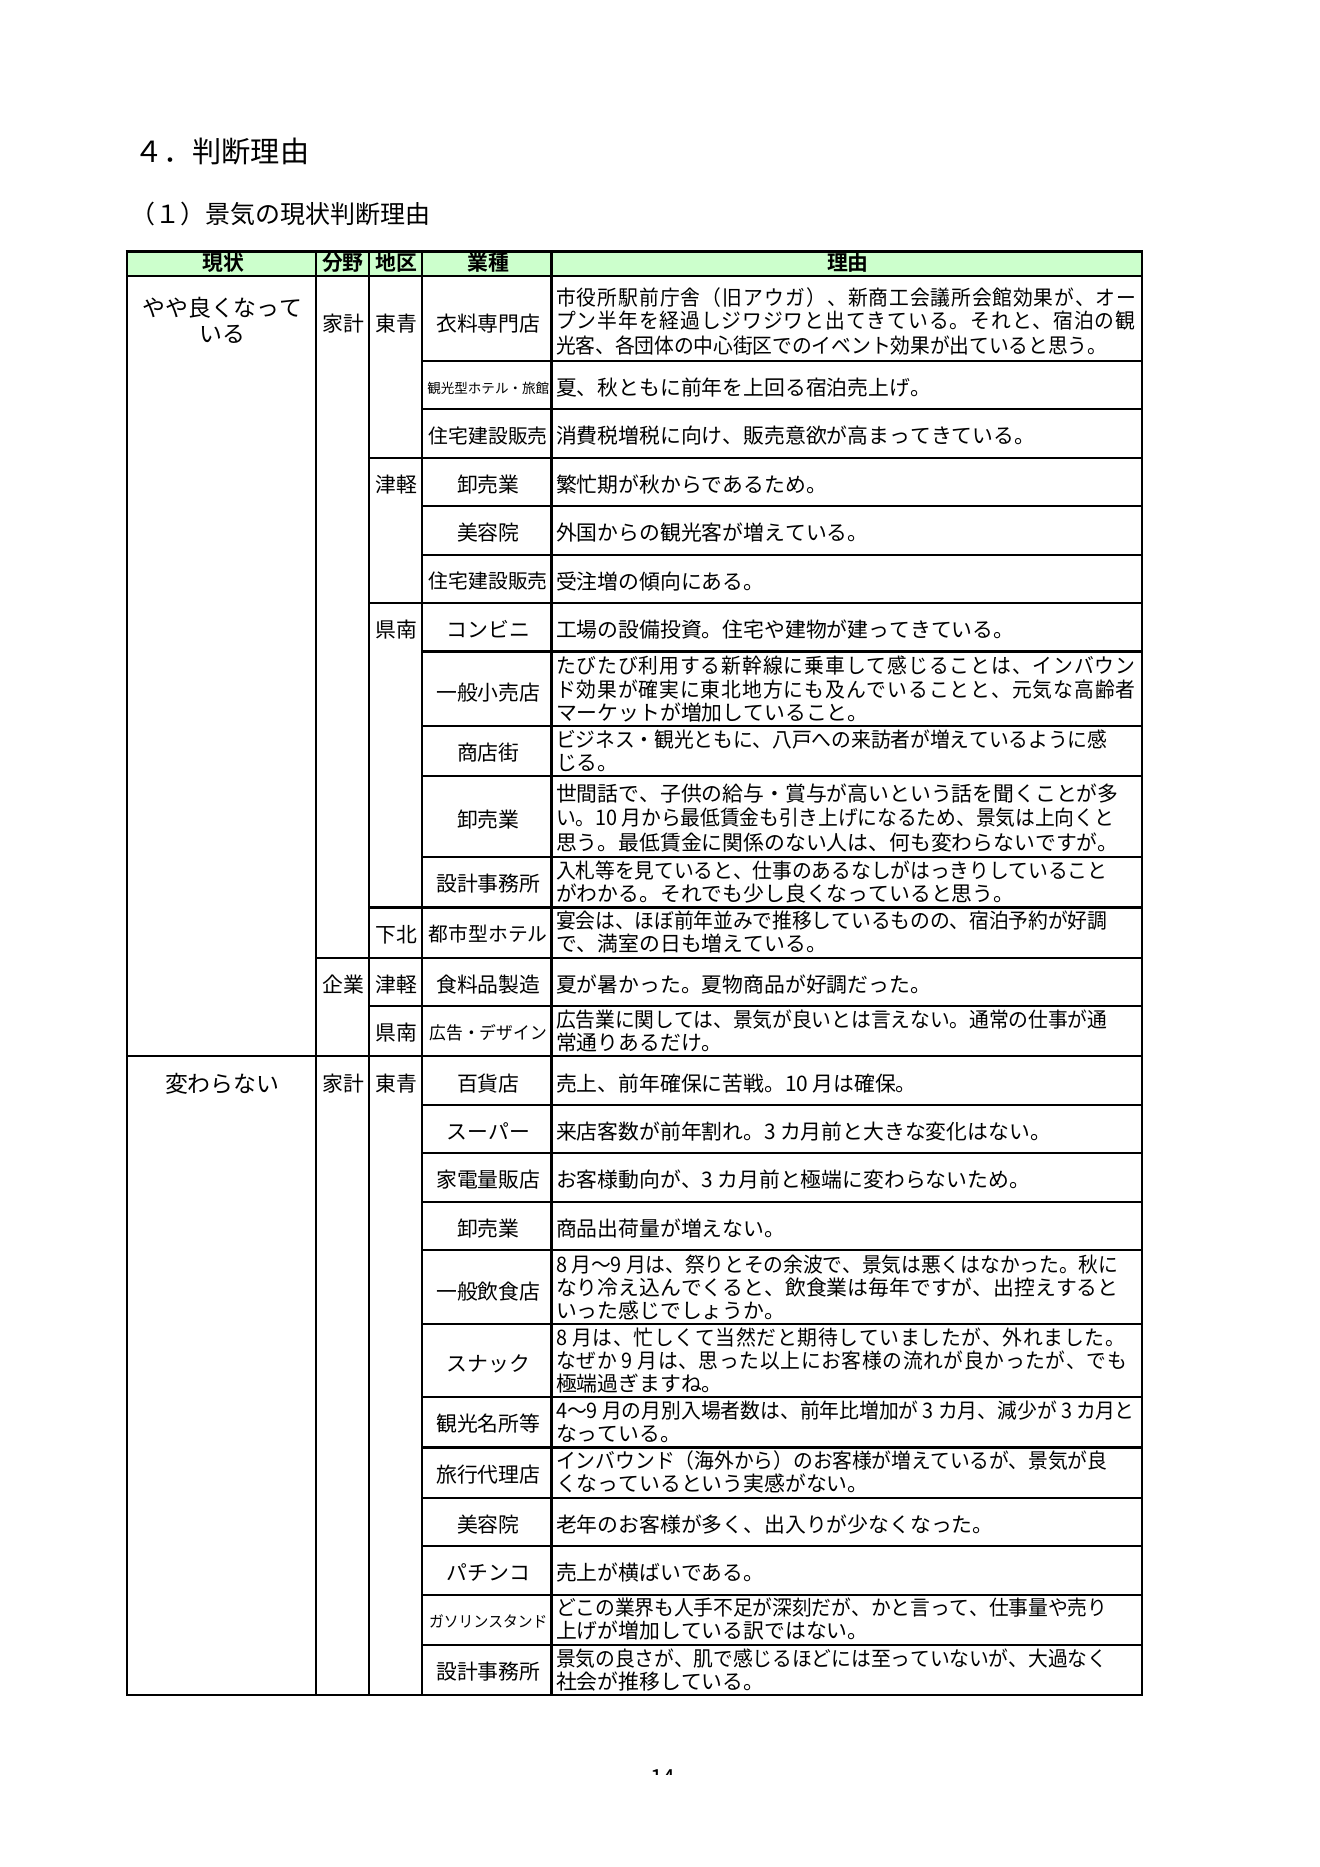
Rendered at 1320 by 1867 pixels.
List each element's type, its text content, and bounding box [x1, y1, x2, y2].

table_cell 下北 [370, 909, 421, 957]
table_cell 住宅建設販売 [423, 556, 550, 602]
table_cell 東青 [370, 277, 421, 457]
table_cell インバウンド（海外から）のお客様が増えているが、景気が良 くなっているという実感がない。 [553, 1449, 1141, 1497]
table_cell ガソリンスタンド [423, 1596, 550, 1644]
table_cell 受注増の傾向にある。 [553, 556, 1141, 602]
table_cell 老年のお客様が多く、出入りが少なくなった。 [553, 1499, 1141, 1545]
table_cell スーパー [423, 1106, 550, 1152]
table_cell 一般小売店 [423, 653, 550, 725]
table_cell 入札等を見ていると、仕事のあるなしがはっきりしていること がわかる。それでも少し良くなっていると思う。 [553, 858, 1141, 906]
table_cell 企業 [317, 959, 368, 1055]
table_cell 美容院 [423, 1499, 550, 1545]
table_cell 美容院 [423, 507, 550, 553]
table_cell お客様動向が、3カ月前と極端に変わらないため。 [553, 1154, 1141, 1201]
subtitle （１）景気の現状判断理由 [131, 194, 1155, 230]
table_cell 広告業に関しては、景気が良いとは言えない。通常の仕事が通 常通りあるだけ。 [553, 1007, 1141, 1055]
table_cell 変わらない [128, 1057, 315, 1694]
table_cell 8月～9月は、祭りとその余波で、景気は悪くはなかった。秋に なり冷え込んでくると、飲食業は毎年ですが、出控えするといった感じでしょうか。 [553, 1251, 1141, 1323]
table_cell 工場の設備投資。住宅や建物が建ってきている。 [553, 604, 1141, 650]
table_cell やや良くなっている [128, 277, 315, 1055]
table_cell 外国からの観光客が増えている。 [553, 507, 1141, 553]
table_cell 卸売業 [423, 777, 550, 856]
table_cell 設計事務所 [423, 858, 550, 906]
table_cell 県南 [370, 1007, 421, 1055]
table_cell コンビニ [423, 604, 550, 650]
table_cell 繁忙期が秋からであるため。 [553, 459, 1141, 505]
table_cell 旅行代理店 [423, 1449, 550, 1497]
subtitle ４．判断理由 [134, 129, 1155, 171]
table_cell 市役所駅前庁舎（旧アウガ）、新商工会議所会館効果が、オー プン半年を経過しジワジワと出てきている。それと、宿泊の観 光客、各団体の中心街区でのイベント効果が出ていると思う。 [553, 277, 1141, 360]
table_cell 4～9月の月別入場者数は、前年比増加が3カ月、減少が3カ月と なっている。 [553, 1398, 1141, 1446]
table_cell 卸売業 [423, 459, 550, 505]
table_header 業種 [423, 253, 550, 275]
table_cell 設計事務所 [423, 1646, 550, 1694]
table_cell 夏が暑かった。夏物商品が好調だった。 [553, 959, 1141, 1005]
table_cell 売上が横ばいである。 [553, 1547, 1141, 1593]
table_cell 一般飲食店 [423, 1251, 550, 1323]
table_header 理由 [553, 253, 1141, 275]
table_cell 津軽 [370, 459, 421, 602]
table_cell 観光型ホテル・旅館 [423, 362, 550, 408]
table_header 現状 [128, 253, 315, 275]
table_cell 宴会は、ほぼ前年並みで推移しているものの、宿泊予約が好調 で、満室の日も増えている。 [553, 909, 1141, 957]
table_cell たびたび利用する新幹線に乗車して感じることは、インバウン ド効果が確実に東北地方にも及んでいることと、元気な高齢者 マーケットが増加していること。 [553, 653, 1141, 725]
table_header 地区 [370, 253, 421, 275]
table_cell スナック [423, 1325, 550, 1396]
table_header 分野 [317, 253, 368, 275]
table_cell 夏、秋ともに前年を上回る宿泊売上げ。 [553, 362, 1141, 408]
table_cell どこの業界も人手不足が深刻だが、かと言って、仕事量や売り 上げが増加している訳ではない。 [553, 1596, 1141, 1644]
table_cell 観光名所等 [423, 1398, 550, 1446]
table_cell 卸売業 [423, 1203, 550, 1249]
table_cell 広告・デザイン [423, 1007, 550, 1055]
table_cell ビジネス・観光ともに、八戸への来訪者が増えているように感 じる。 [553, 727, 1141, 775]
table_cell 食料品製造 [423, 959, 550, 1005]
table_cell 8月は、忙しくて当然だと期待していましたが、外れました。 なぜか9月は、思った以上にお客様の流れが良かったが、でも 極端過ぎますね。 [553, 1325, 1141, 1396]
table_cell パチンコ [423, 1547, 550, 1593]
table_cell 都市型ホテル [423, 909, 550, 957]
table_cell 住宅建設販売 [423, 410, 550, 457]
table_cell 消費税増税に向け、販売意欲が高まってきている。 [553, 410, 1141, 457]
table_cell 売上、前年確保に苦戦。10月は確保。 [553, 1057, 1141, 1104]
table_cell 東青 [370, 1057, 421, 1694]
table_cell 津軽 [370, 959, 421, 1005]
table_cell 家計 [317, 277, 368, 957]
table_cell 家電量販店 [423, 1154, 550, 1201]
table_cell 百貨店 [423, 1057, 550, 1104]
table_cell 商店街 [423, 727, 550, 775]
table_cell 景気の良さが、肌で感じるほどには至っていないが、大過なく 社会が推移している。 [553, 1646, 1141, 1694]
table_cell 衣料専門店 [423, 277, 550, 360]
table_cell 世間話で、子供の給与・賞与が高いという話を聞くことが多い。10月から最低賃金も引き上げになるため、景気は上向くと 思う。最低賃金に関係のない人は、何も変わらないですが。 [553, 777, 1141, 856]
table_cell 商品出荷量が増えない。 [553, 1203, 1141, 1249]
table_cell 家計 [317, 1057, 368, 1694]
table_cell 来店客数が前年割れ。3カ月前と大きな変化はない。 [553, 1106, 1141, 1152]
table_cell 県南 [370, 604, 421, 906]
